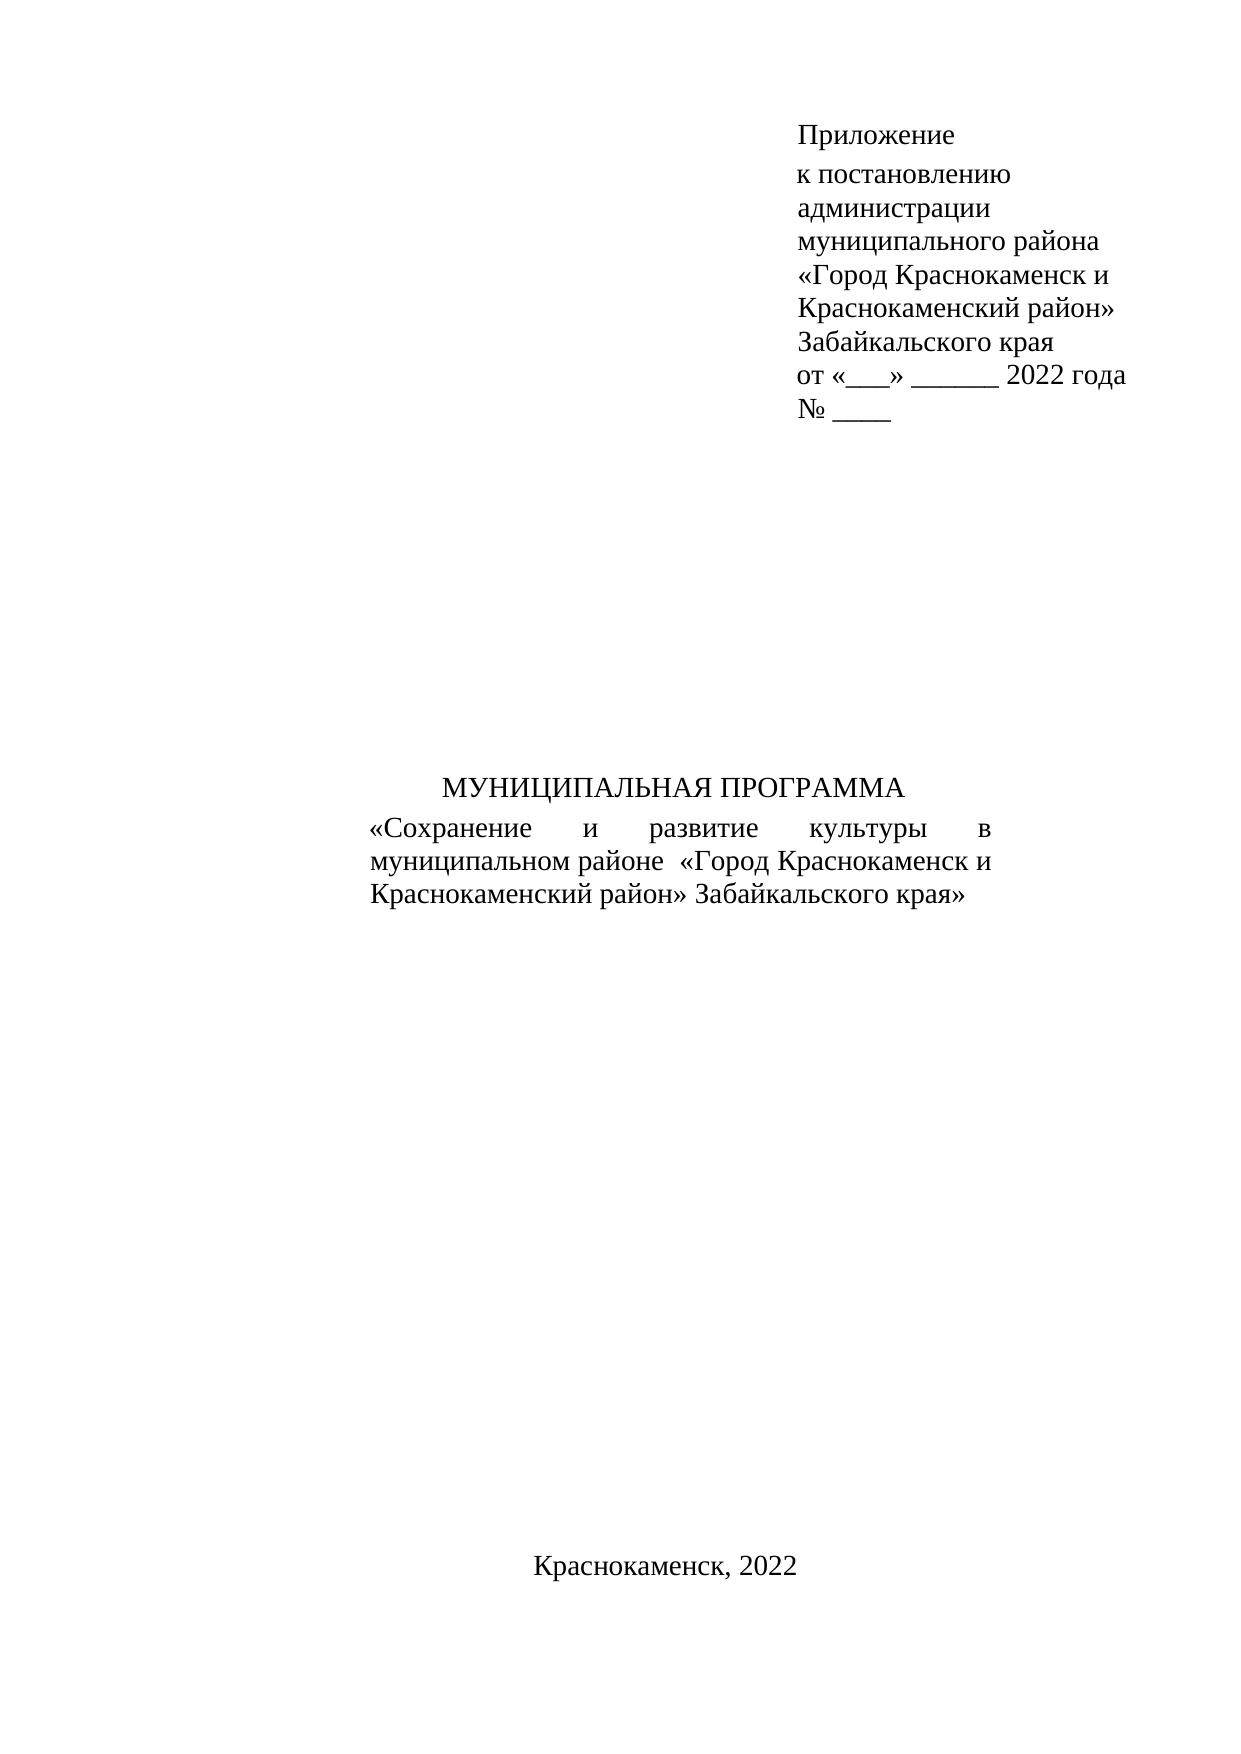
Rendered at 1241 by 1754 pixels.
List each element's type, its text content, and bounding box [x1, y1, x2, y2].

text от «___» ______ 2022 года № ____ [796, 357, 1152, 424]
text «Сохранение и развитие культуры в муниципальном районе «Город Краснокаменск и Краснокаменский район» Забайкальского края» [369, 811, 992, 910]
text МУНИЦИПАЛЬНАЯ ПРОГРАММА [369, 772, 1153, 804]
text к постановлению администрации муниципального района «Город Краснокаменск и Краснокаменский район» Забайкальского края [796, 156, 1152, 357]
text Приложение [192, 118, 1152, 151]
text Краснокаменск, 2022 [177, 1549, 1153, 1582]
